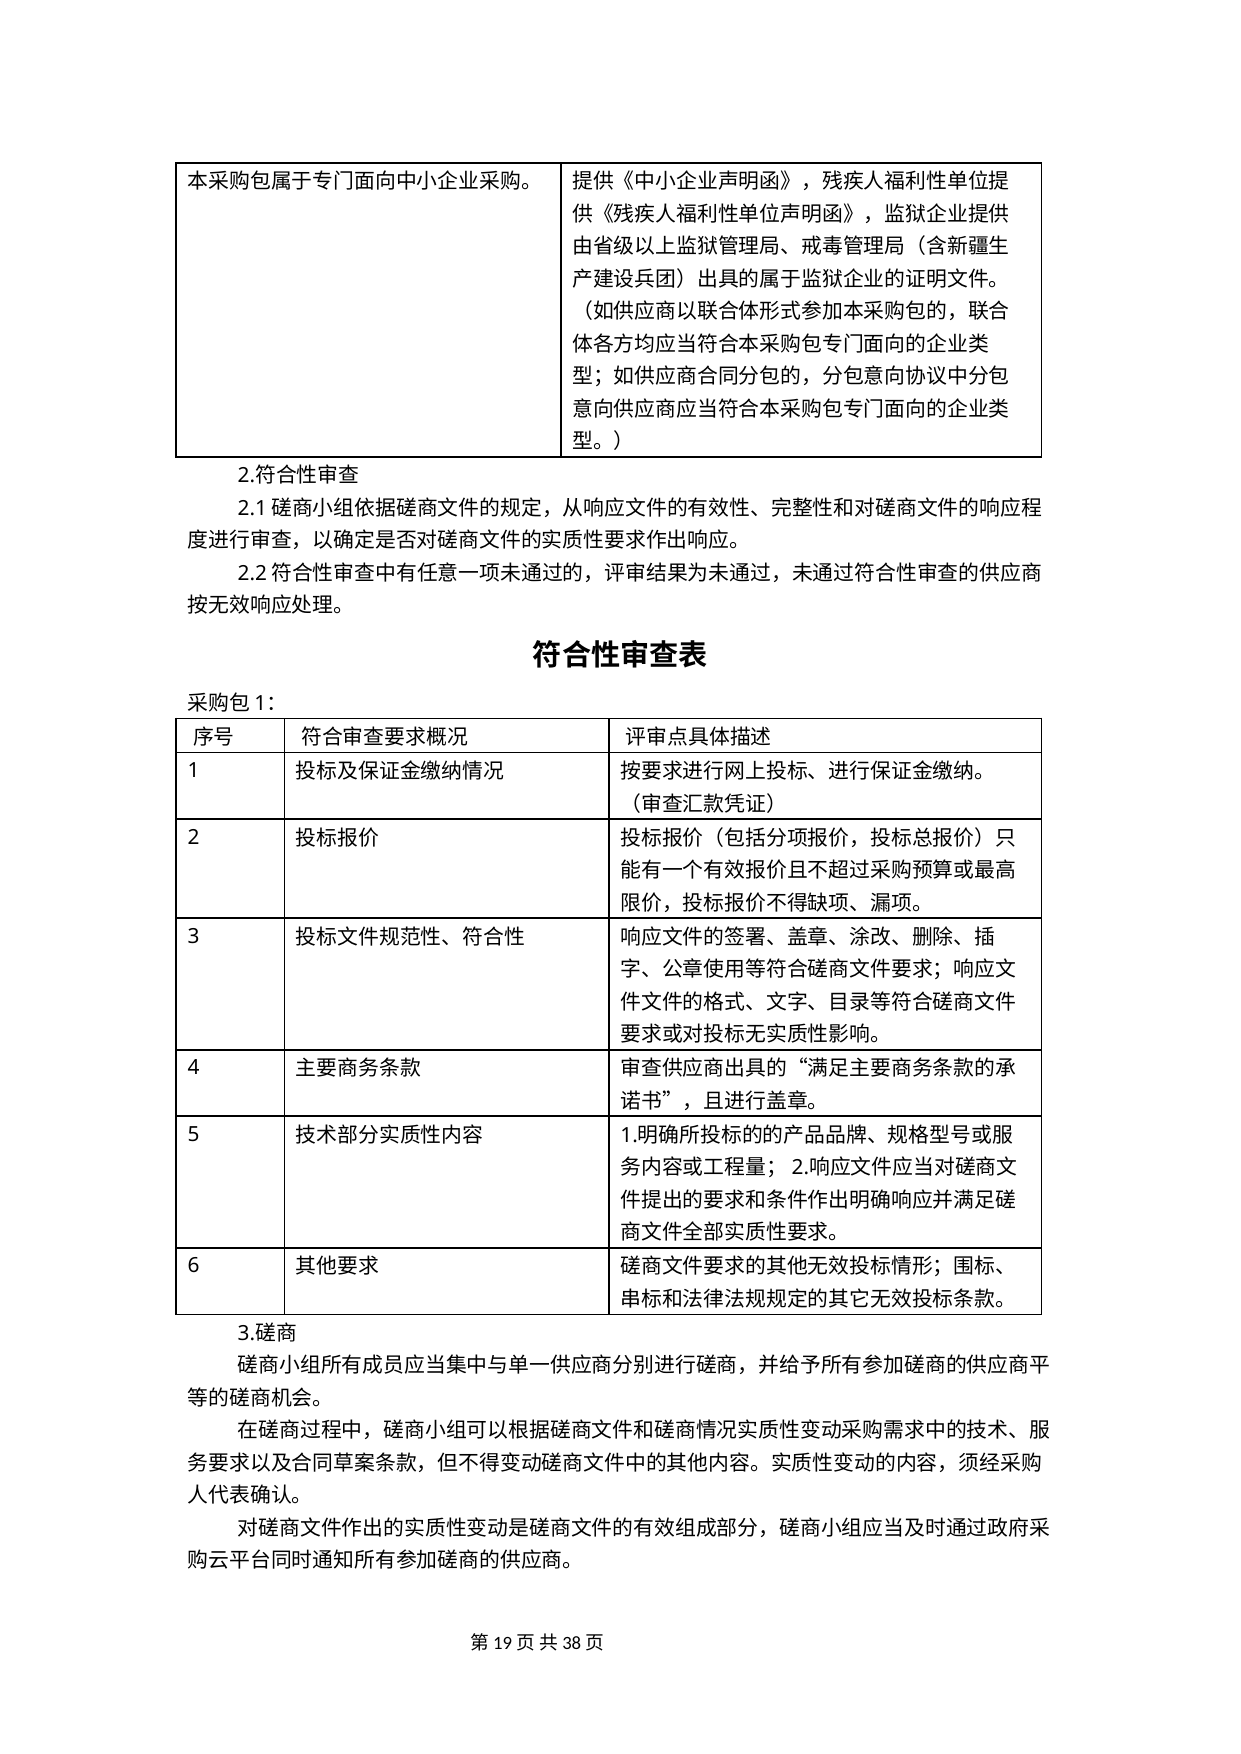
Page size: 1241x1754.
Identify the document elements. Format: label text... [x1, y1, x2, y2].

text 2.1磋商小组依据磋商文件的规定，从响应文件的有效性、完整性和对磋商文件的响应程度进行审查，以确定是否对磋商文件的实质性要求作出响应。 [187, 490, 1053, 555]
table_header 序号 [177, 719, 284, 752]
text 在磋商过程中，磋商小组可以根据磋商文件和磋商情况实质性变动采购需求中的技术、服务要求以及合同草案条款，但不得变动磋商文件中的其他内容。实质性变动的内容，须经采购人代表确认。 [187, 1413, 1053, 1510]
table_header 评审点具体描述 [610, 719, 1041, 752]
table_cell 其他要求 [285, 1249, 608, 1313]
table_cell 本采购包属于专门面向中小企业采购。 [177, 164, 560, 456]
table_cell 投标文件规范性、符合性 [285, 919, 608, 1049]
table_cell 审查供应商出具的“满足主要商务条款的承诺书”，且进行盖章。 [610, 1051, 1041, 1115]
table_cell 提供《中小企业声明函》，残疾人福利性单位提供《残疾人福利性单位声明函》，监狱企业提供由省级以上监狱管理局、戒毒管理局（含新疆生产建设兵团）出具的属于监狱企业的证明文件。（如供应商以联合体形式参加本采购包的，联合体各方均应当符合本采购包专门面向的企业类型；如供应商合同分包的，分包意向协议中分包意向供应商应当符合本采购包专门面向的企业类型。） [562, 164, 1041, 456]
text 2.2符合性审查中有任意一项未通过的，评审结果为未通过，未通过符合性审查的供应商按无效响应处理。 [187, 555, 1053, 620]
text 符合性审查表 [187, 620, 1053, 685]
table_cell 投标及保证金缴纳情况 [285, 753, 608, 818]
table_cell 技术部分实质性内容 [285, 1117, 608, 1247]
text 磋商小组所有成员应当集中与单一供应商分别进行磋商，并给予所有参加磋商的供应商平等的磋商机会。 [187, 1348, 1053, 1413]
table_cell 2 [177, 820, 284, 917]
table_cell 4 [177, 1051, 284, 1115]
text 2.符合性审查 [187, 458, 1053, 490]
table_cell 1 [177, 753, 284, 818]
table_header 符合审查要求概况 [285, 719, 608, 752]
table_cell 5 [177, 1117, 284, 1247]
table_cell 投标报价（包括分项报价，投标总报价）只能有一个有效报价且不超过采购预算或最高限价，投标报价不得缺项、漏项。 [610, 820, 1041, 917]
table_cell 按要求进行网上投标、进行保证金缴纳。（审查汇款凭证） [610, 753, 1041, 818]
table_cell 1.明确所投标的的产品品牌、规格型号或服务内容或工程量； 2.响应文件应当对磋商文件提出的要求和条件作出明确响应并满足磋商文件全部实质性要求。 [610, 1117, 1041, 1247]
table_cell 投标报价 [285, 820, 608, 917]
text 3.磋商 [187, 1315, 1053, 1348]
table_cell 6 [177, 1249, 284, 1313]
table_cell 主要商务条款 [285, 1051, 608, 1115]
text 采购包1： [187, 685, 1053, 718]
table_cell 3 [177, 919, 284, 1049]
table_cell 响应文件的签署、盖章、涂改、删除、插字、公章使用等符合磋商文件要求；响应文件文件的格式、文字、目录等符合磋商文件要求或对投标无实质性影响。 [610, 919, 1041, 1049]
table_cell 磋商文件要求的其他无效投标情形；围标、串标和法律法规规定的其它无效投标条款。 [610, 1249, 1041, 1313]
text 对磋商文件作出的实质性变动是磋商文件的有效组成部分，磋商小组应当及时通过政府采购云平台同时通知所有参加磋商的供应商。 [187, 1510, 1053, 1575]
